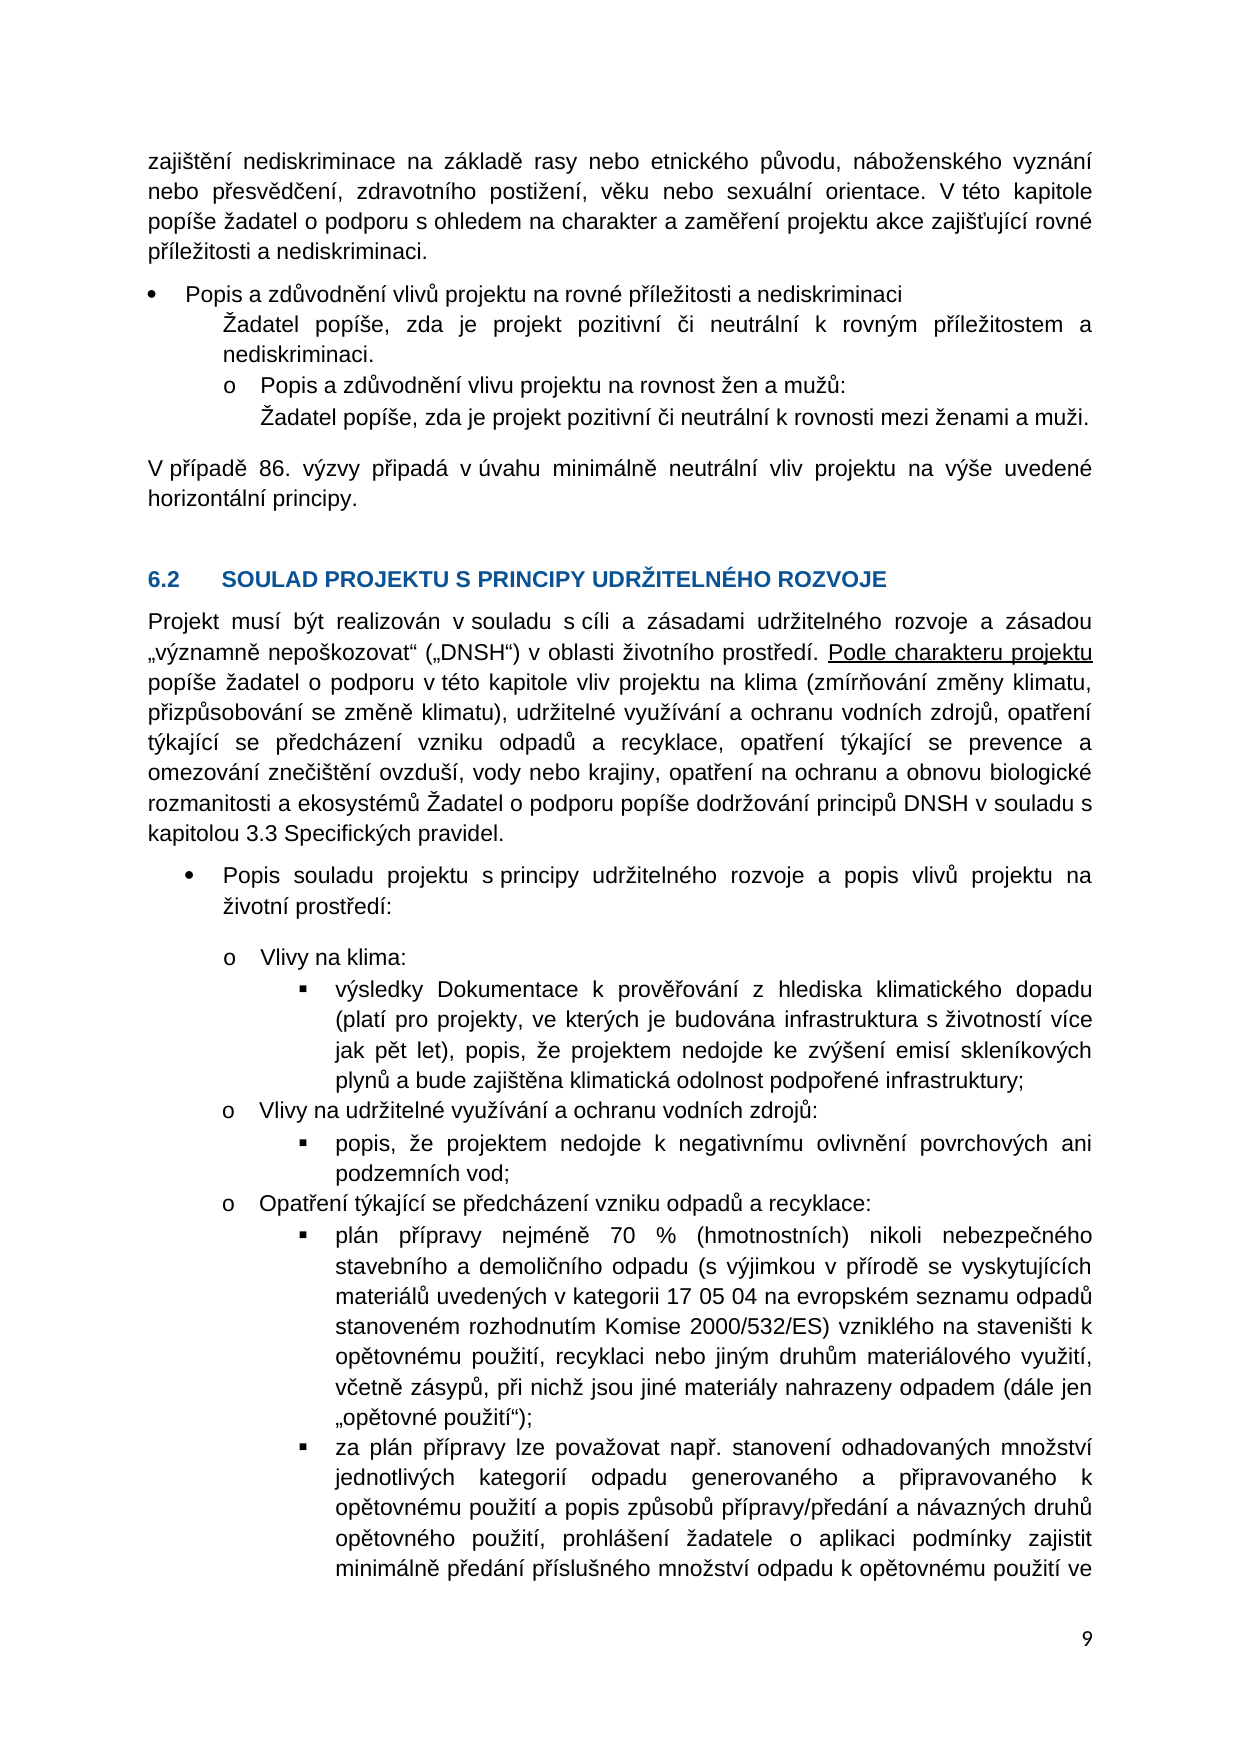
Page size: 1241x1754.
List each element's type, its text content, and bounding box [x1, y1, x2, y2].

list plán přípravy nejméně 70 % (hmotnostních) nikoli nebezpečného stavebního a demoličního odpadu (s výjimkou v přírodě se vyskytujících materiálů uvedených v kategorii 17 05 04 na evropském seznamu odpadů stanoveném rozhodnutím Komise 2000/532/ES) vzniklého na staveništi k opětovnému použití, recyklaci nebo jiným druhům materiálového využití, včetně zásypů, při nichž jsou jiné materiály nahrazeny odpadem (dále jen „opětovné použití“); [298, 1222, 1093, 1430]
list Žadatel popíše, zda je projekt pozitivní či neutrální k rovnosti mezi ženami a muži. [223, 404, 1093, 430]
list Popis a zdůvodnění vlivu projektu na rovnost žen a mužů: [223, 372, 1093, 400]
list výsledky Dokumentace k prověřování z hlediska klimatického dopadu (platí pro projekty, ve kterých je budována infrastruktura s životností více jak pět let), popis, že projektem nedojde ke zvýšení emisí skleníkových plynů a bude zajištěna klimatická odolnost podpořené infrastruktury; [298, 976, 1093, 1093]
list Vlivy na klima: [223, 944, 1093, 972]
list Opatření týkající se předcházení vzniku odpadů a recyklace: [221, 1190, 1093, 1218]
subtitle 6.2 SOULAD PROJEKTU S PRINCIPY UDRŽITELNÉHO ROZVOJE [148, 566, 1093, 592]
list Popis a zdůvodnění vlivů projektu na rovné příležitosti a nediskriminaci [148, 281, 1093, 307]
text Projekt musí být realizován v souladu s cíli a zásadami udržitelného rozvoje a zásadou „významně nepoškozovat“ („DNSH“) v oblasti životního prostředí. Podle charakteru projektu popíše žadatel o podporu v této kapitole vliv projektu na klima (zmírňování změny klimatu, přizpůsobování se změně klimatu), udržitelné využívání a ochranu vodních zdrojů, opatření týkající se předcházení vzniku odpadů a recyklace, opatření týkající se prevence a omezování znečištění ovzduší, vody nebo krajiny, opatření na ochranu a obnovu biologické rozmanitosti a ekosystémů Žadatel o podporu popíše dodržování principů DNSH v souladu s kapitolou 3.3 Specifických pravidel. [148, 608, 1093, 846]
list Žadatel popíše, zda je projekt pozitivní či neutrální k rovným příležitostem a nediskriminaci. [223, 311, 1093, 368]
list Popis souladu projektu s principy udržitelného rozvoje a popis vlivů projektu na životní prostředí: [185, 862, 1093, 919]
list popis, že projektem nedojde k negativnímu ovlivnění povrchových ani podzemních vod; [298, 1129, 1093, 1186]
list Vlivy na udržitelné využívání a ochranu vodních zdrojů: [221, 1097, 1093, 1125]
text V případě 86. výzvy připadá v úvahu minimálně neutrální vliv projektu na výše uvedené horizontální principy. [148, 455, 1093, 512]
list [298, 1434, 1093, 1581]
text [148, 148, 1093, 264]
